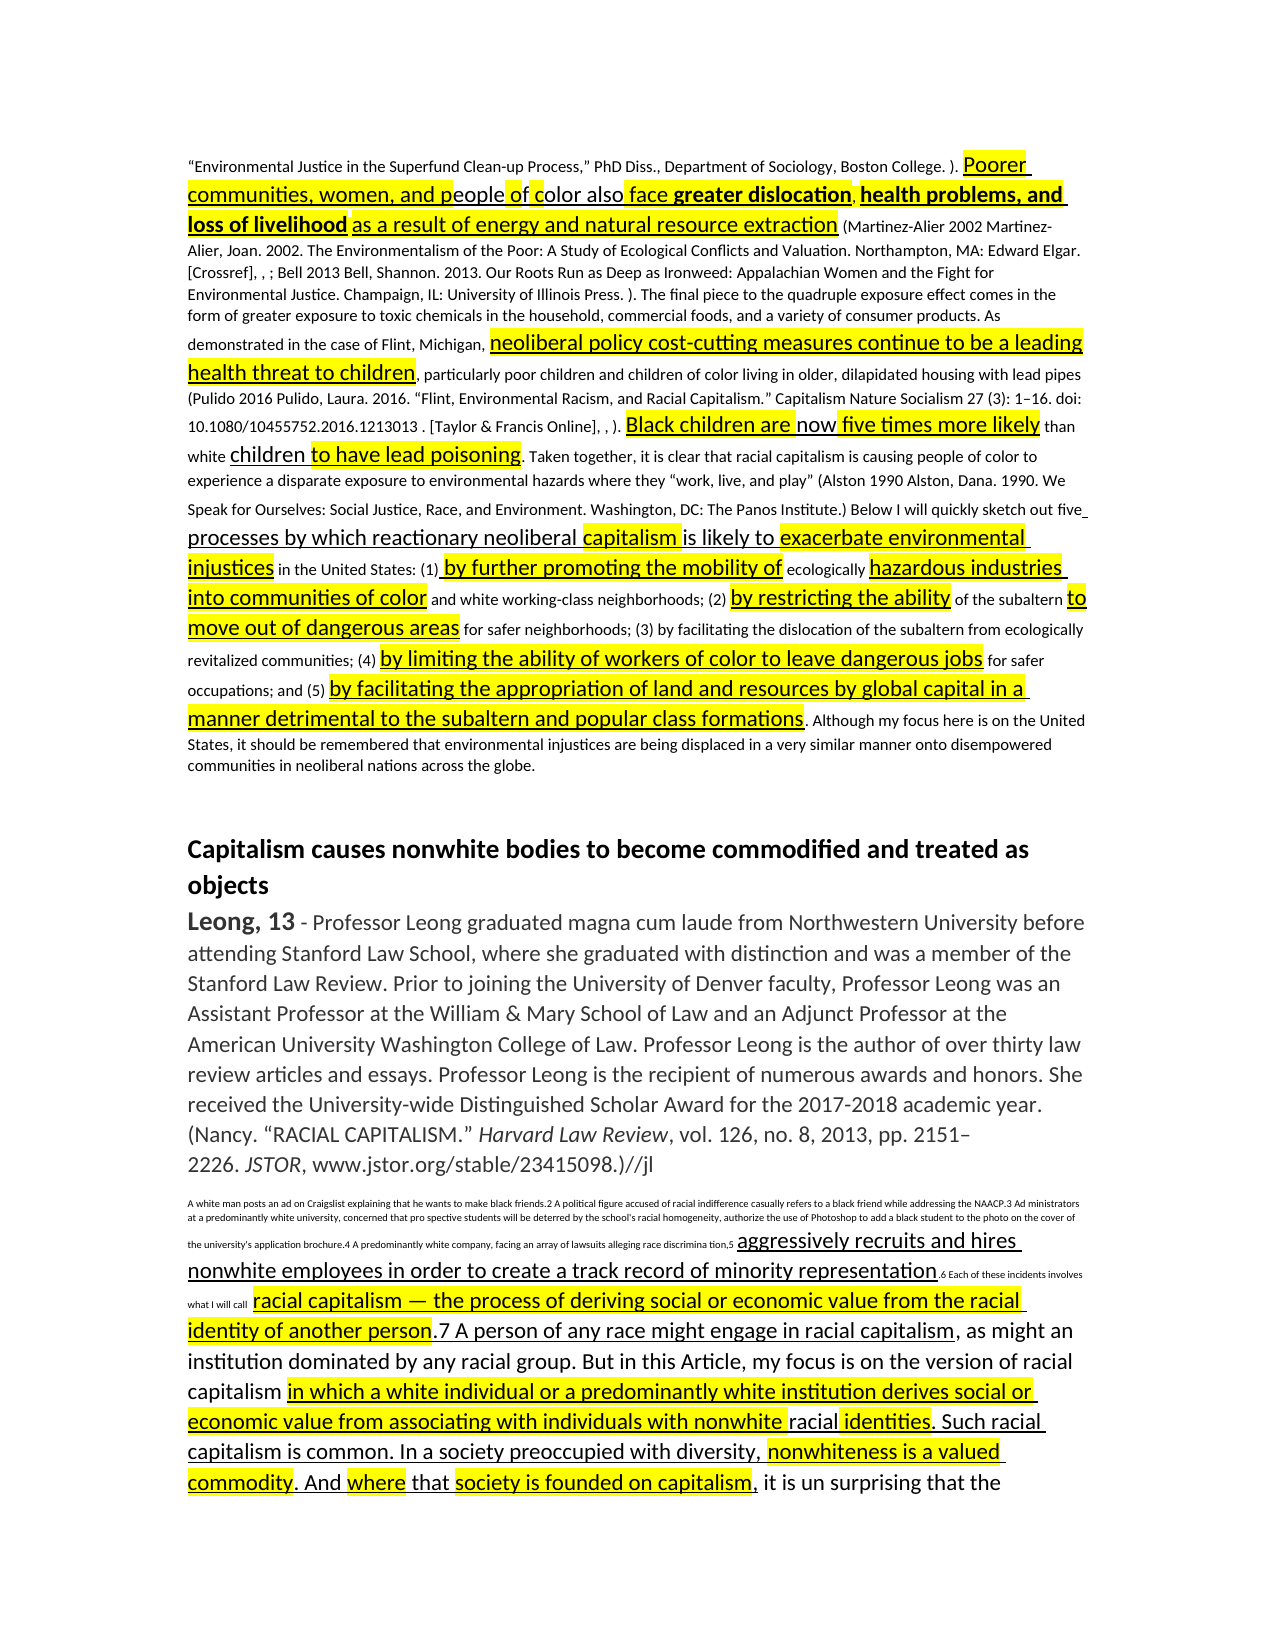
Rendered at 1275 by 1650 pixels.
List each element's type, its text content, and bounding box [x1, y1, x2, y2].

subtitle Capitalism causes nonwhite bodies to become commodified and treated as objects [187, 833, 1087, 901]
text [187, 150, 1087, 776]
text Leong, 13 - Professor Leong graduated magna cum laude from Northwestern University before attending Stanford Law School, where she graduated with distinction and was a member of the Stanford Law Review. Prior to joining the University of Denver faculty, Professor Leong was an Assistant Professor at the William & Mary School of Law and an Adjunct Professor at the American University Washington College of Law. Professor Leong is the author of over thirty law review articles and essays. Professor Leong is the recipient of numerous awards and honors. She received the University-wide Distinguished Scholar Award for the 2017-2018 academic year. (Nancy. “RACIAL CAPITALISM.” Harvard Law Review, vol. 126, no. 8, 2013, pp. 2151–2226. JSTOR, www.jstor.org/stable/23415098.)//jl [187, 904, 1087, 1179]
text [187, 1197, 1087, 1496]
